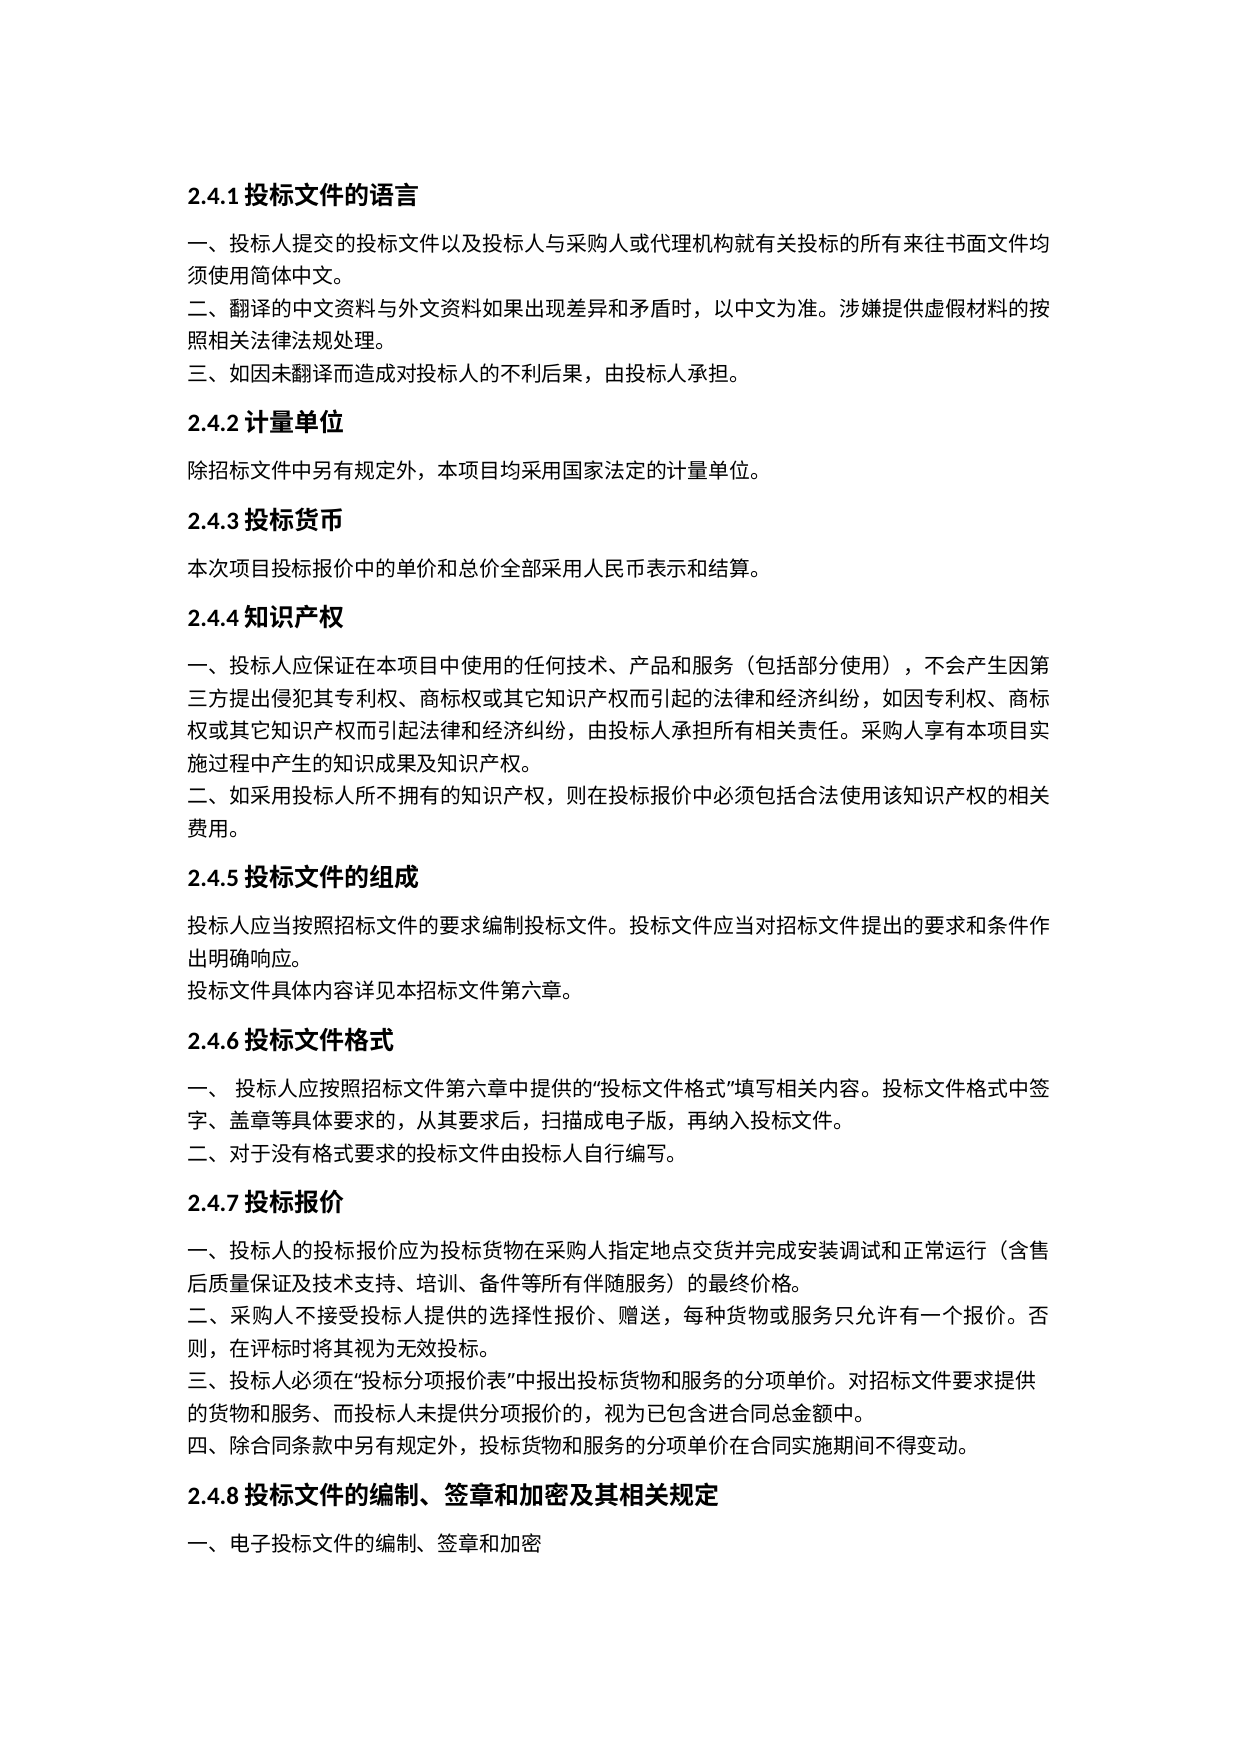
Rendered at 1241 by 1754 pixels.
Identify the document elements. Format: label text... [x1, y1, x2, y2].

text 四、除合同条款中另有规定外，投标货物和服务的分项单价在合同实施期间不得变动。 [187, 1429, 1053, 1462]
text 二、采购人不接受投标人提供的选择性报价、赠送，每种货物或服务只允许有一个报价。否则，在评标时将其视为无效投标。 [187, 1299, 1053, 1364]
text 二、对于没有格式要求的投标文件由投标人自行编写。 [187, 1137, 1053, 1169]
text 投标人应当按照招标文件的要求编制投标文件。投标文件应当对招标文件提出的要求和条件作出明确响应。 [187, 909, 1053, 974]
text 2.4.6投标文件格式 [187, 1007, 1053, 1072]
text 除招标文件中另有规定外，本项目均采用国家法定的计量单位。 [187, 454, 1053, 487]
text 2.4.4知识产权 [187, 584, 1053, 649]
text 三、如因未翻译而造成对投标人的不利后果，由投标人承担。 [187, 357, 1053, 389]
text 二、翻译的中文资料与外文资料如果出现差异和矛盾时，以中文为准。涉嫌提供虚假材料的按照相关法律法规处理。 [187, 292, 1053, 357]
text 三、投标人必须在“投标分项报价表”中报出投标货物和服务的分项单价。对招标文件要求提供的货物和服务、而投标人未提供分项报价的，视为已包含进合同总金额中。 [187, 1364, 1053, 1429]
text 2.4.3投标货币 [187, 487, 1053, 552]
text 一、投标人的投标报价应为投标货物在采购人指定地点交货并完成安装调试和正常运行（含售后质量保证及技术支持、培训、备件等所有伴随服务）的最终价格。 [187, 1234, 1053, 1299]
text 2.4.7投标报价 [187, 1169, 1053, 1234]
text 2.4.2计量单位 [187, 389, 1053, 454]
text 2.4.5投标文件的组成 [187, 844, 1053, 909]
text 一、电子投标文件的编制、签章和加密 [187, 1527, 1053, 1559]
text 一、 投标人应按照招标文件第六章中提供的“投标文件格式”填写相关内容。投标文件格式中签字、盖章等具体要求的，从其要求后，扫描成电子版，再纳入投标文件。 [187, 1072, 1053, 1137]
text 本次项目投标报价中的单价和总价全部采用人民币表示和结算。 [187, 552, 1053, 584]
text 2.4.8投标文件的编制、签章和加密及其相关规定 [187, 1462, 1053, 1527]
text 2.4.1投标文件的语言 [187, 162, 1053, 227]
text 投标文件具体内容详见本招标文件第六章。 [187, 974, 1053, 1007]
text 一、投标人提交的投标文件以及投标人与采购人或代理机构就有关投标的所有来往书面文件均须使用简体中文。 [187, 227, 1053, 292]
text 一、投标人应保证在本项目中使用的任何技术、产品和服务（包括部分使用），不会产生因第三方提出侵犯其专利权、商标权或其它知识产权而引起的法律和经济纠纷，如因专利权、商标权或其它知识产权而引起法律和经济纠纷，由投标人承担所有相关责任。采购人享有本项目实施过程中产生的知识成果及知识产权。 [187, 649, 1053, 779]
text 二、如采用投标人所不拥有的知识产权，则在投标报价中必须包括合法使用该知识产权的相关费用。 [187, 779, 1053, 844]
